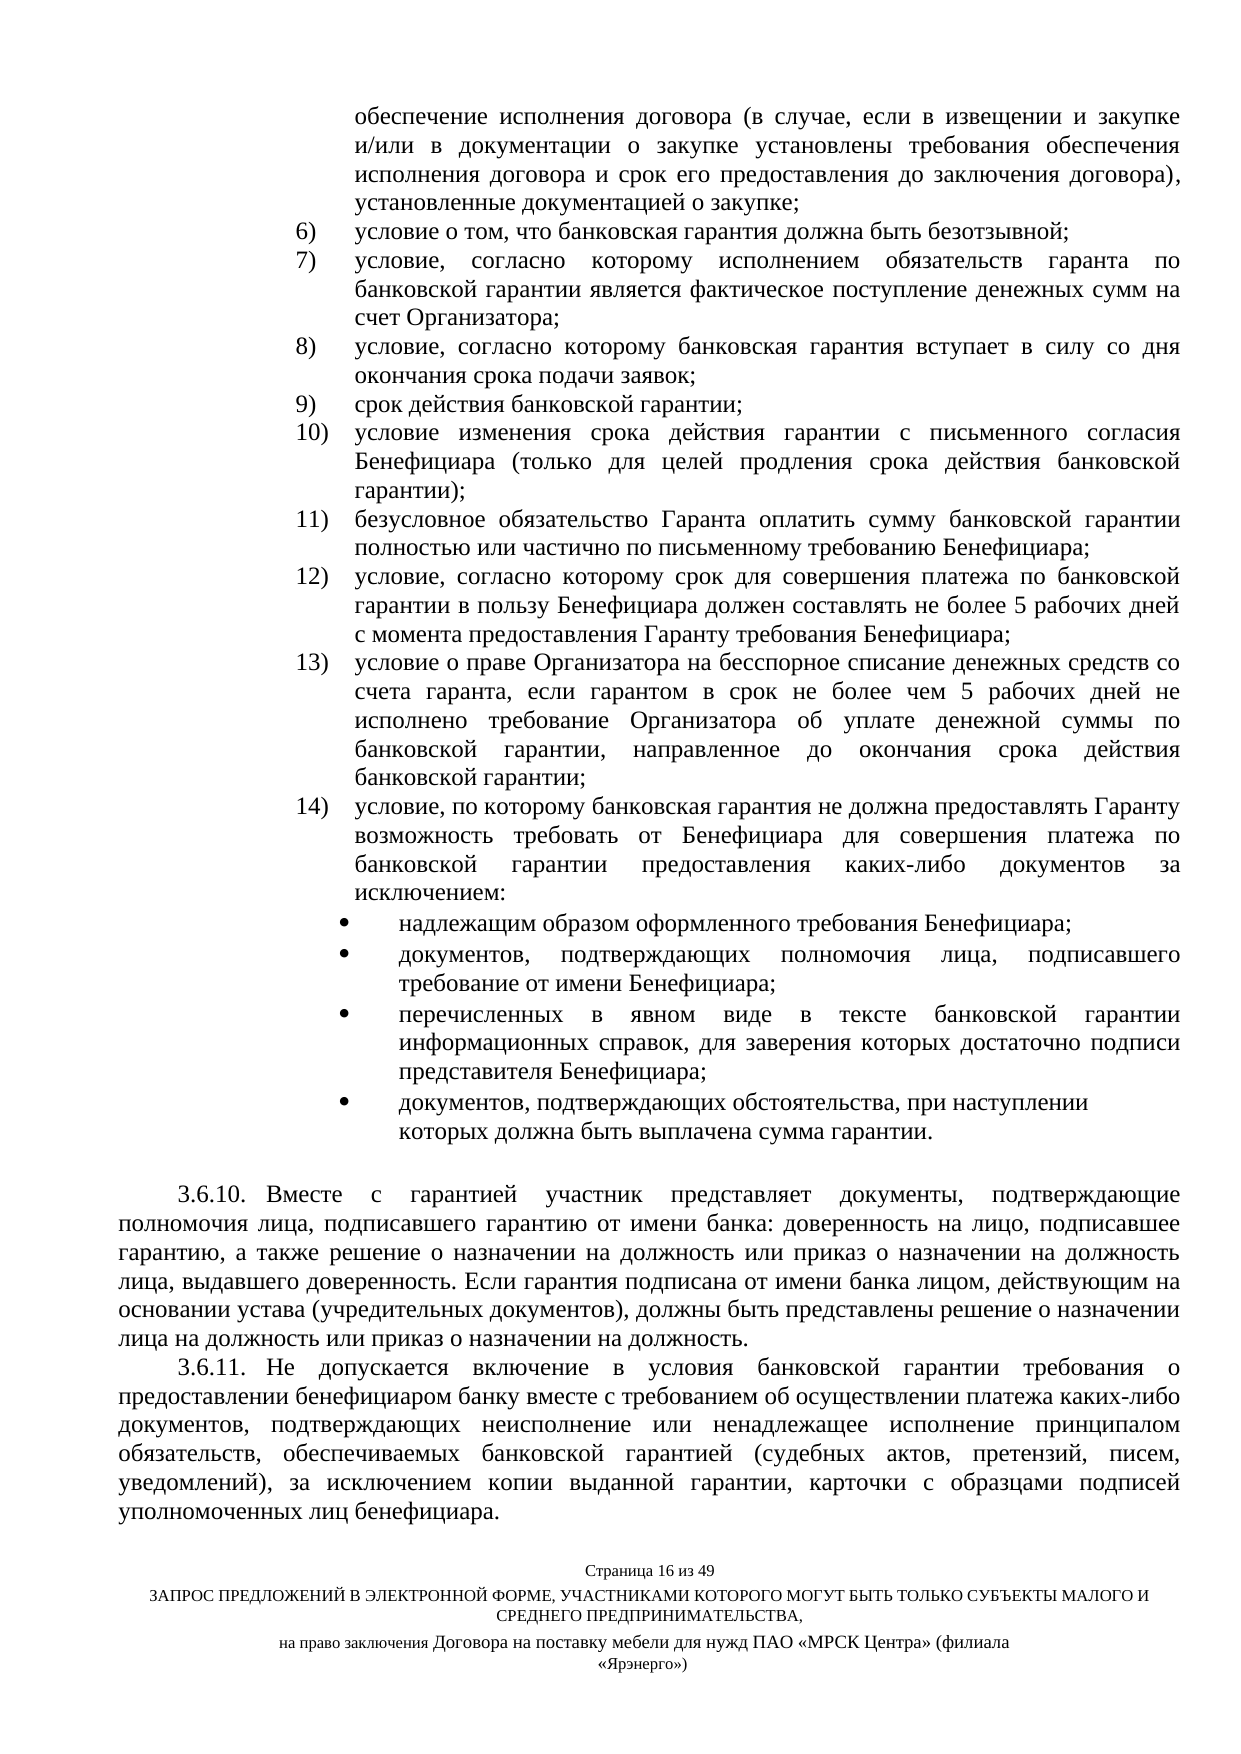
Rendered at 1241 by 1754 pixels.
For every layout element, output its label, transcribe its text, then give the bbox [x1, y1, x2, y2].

list срок действия банковской гарантии; [295, 389, 1181, 417]
list условие о том, что банковская гарантия должна быть безотзывной; [295, 216, 1181, 245]
list условие о праве Организатора на бесспорное списание денежных средств со счета гаранта, если гарантом в срок не более чем 5 рабочих дней не исполнено требование Организатора об уплате денежной суммы по банковской гарантии, направленное до окончания срока действия банковской гарантии; [295, 647, 1181, 791]
list условие, согласно которому срок для совершения платежа по банковской гарантии в пользу Бенефициара должен составлять не более 5 рабочих дней с момента предоставления Гаранту требования Бенефициара; [295, 561, 1181, 647]
list условие изменения срока действия гарантии с письменного согласия Бенефициара (только для целей продления срока действия банковской гарантии); [295, 417, 1181, 504]
list условие, по которому банковская гарантия не должна предоставлять Гаранту возможность требовать от Бенефициара для совершения платежа по банковской гарантии предоставления каких-либо документов за исключением: [295, 791, 1181, 906]
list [295, 101, 1181, 216]
list документов, подтверждающих обстоятельства, при наступлении которых должна быть выплачена сумма гарантии. [340, 1087, 1181, 1144]
list перечисленных в явном виде в тексте банковской гарантии информационных справок, для заверения которых достаточно подписи представителя Бенефициара; [340, 999, 1181, 1085]
list условие, согласно которому исполнением обязательств гаранта по банковской гарантии является фактическое поступление денежных сумм на счет Организатора; [295, 245, 1181, 331]
list надлежащим образом оформленного требования Бенефициара; [340, 908, 1181, 937]
list безусловное обязательство Гаранта оплатить сумму банковской гарантии полностью или частично по письменному требованию Бенефициара; [295, 504, 1181, 561]
subtitle Не допускается включение в условия банковской гарантии требования о предоставлении бенефициаром банку вместе с требованием об осуществлении платежа каких-либо документов, подтверждающих неисполнение или ненадлежащее исполнение принципалом обязательств, обеспечиваемых банковской гарантией (судебных актов, претензий, писем, уведомлений), за исключением копии выданной гарантии, карточки с образцами подписей уполномоченных лиц бенефициара. [118, 1352, 1181, 1524]
list документов, подтверждающих полномочия лица, подписавшего требование от имени Бенефициара; [340, 939, 1181, 997]
list условие, согласно которому банковская гарантия вступает в силу со дня окончания срока подачи заявок; [295, 331, 1181, 389]
subtitle Вместе с гарантией участник представляет документы, подтверждающие полномочия лица, подписавшего гарантию от имени банка: доверенность на лицо, подписавшее гарантию, а также решение о назначении на должность или приказ о назначении на должность лица, выдавшего доверенность. Если гарантия подписана от имени банка лицом, действующим на основании устава (учредительных документов), должны быть представлены решение о назначении лица на должность или приказ о назначении на должность. [118, 1179, 1181, 1352]
